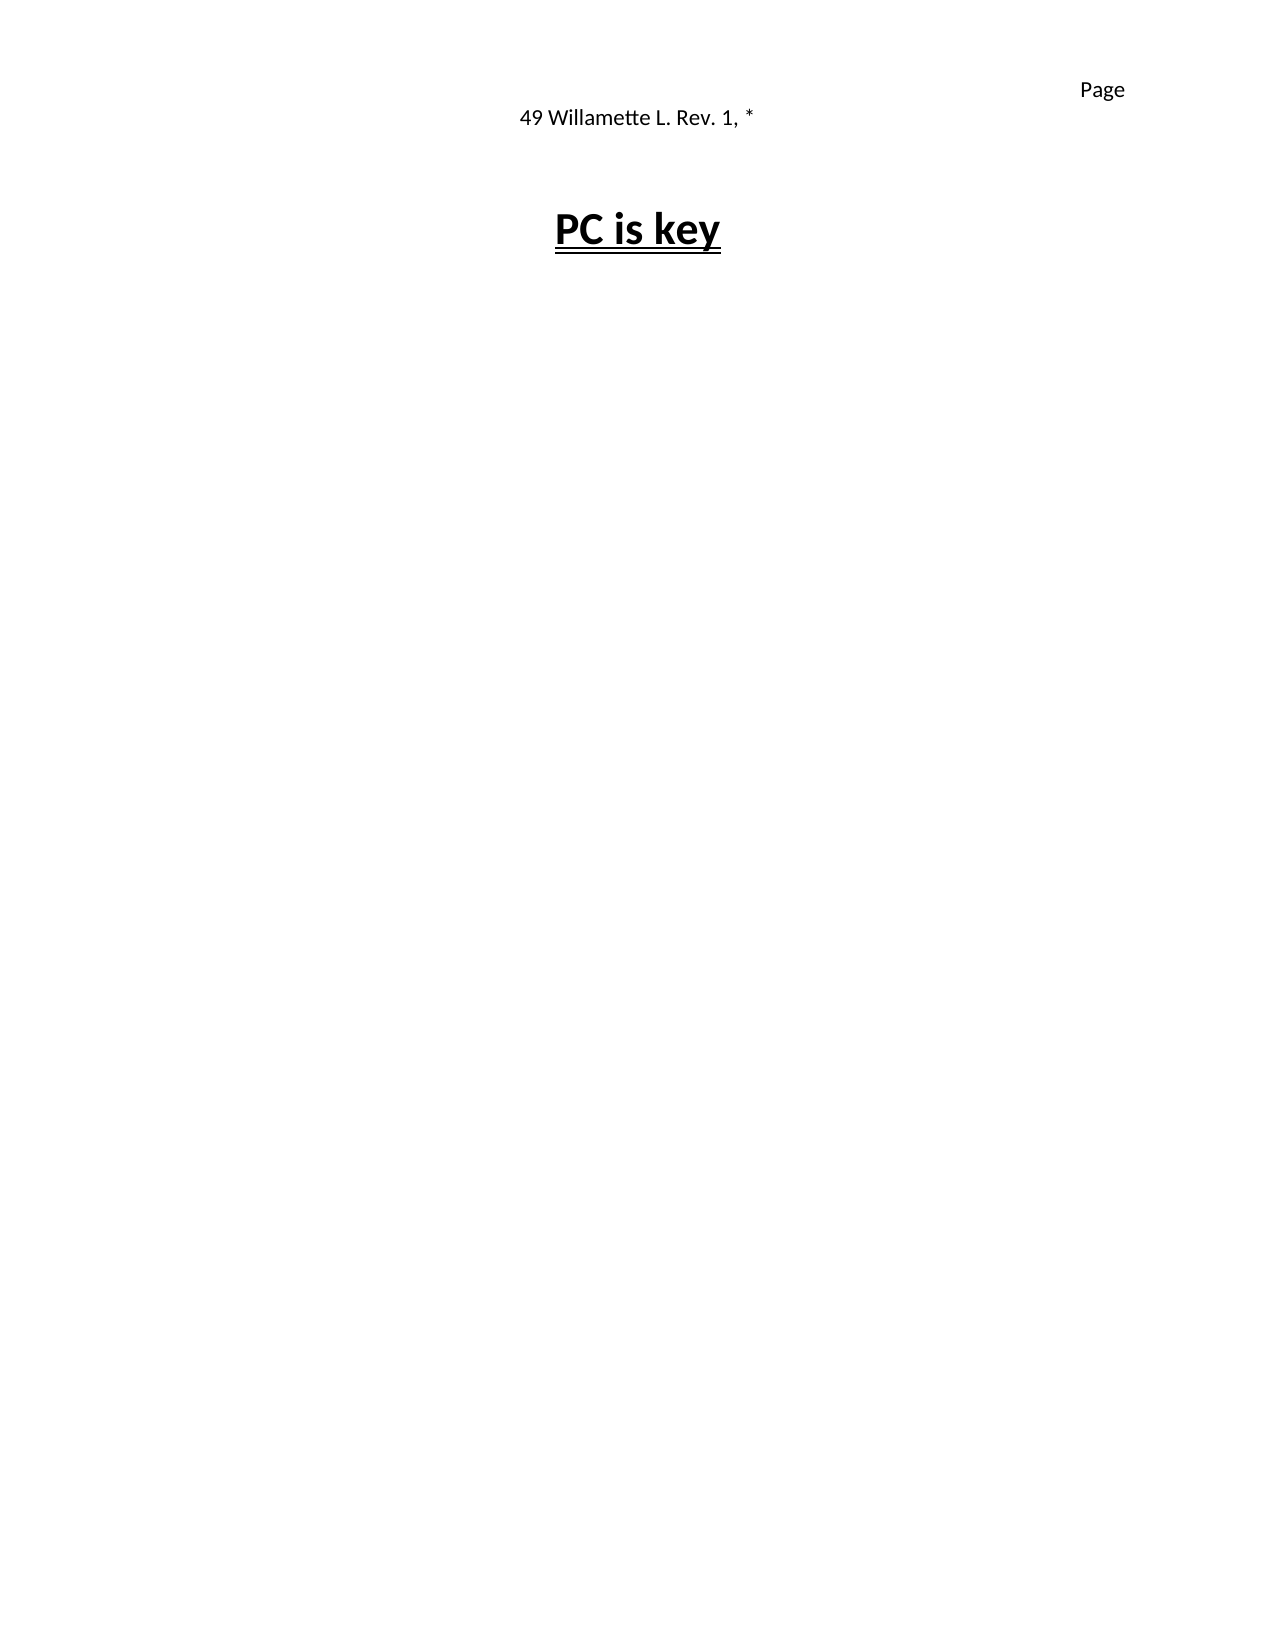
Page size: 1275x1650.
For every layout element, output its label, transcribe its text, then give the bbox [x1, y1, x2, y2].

subtitle PC is key [150, 200, 1125, 256]
